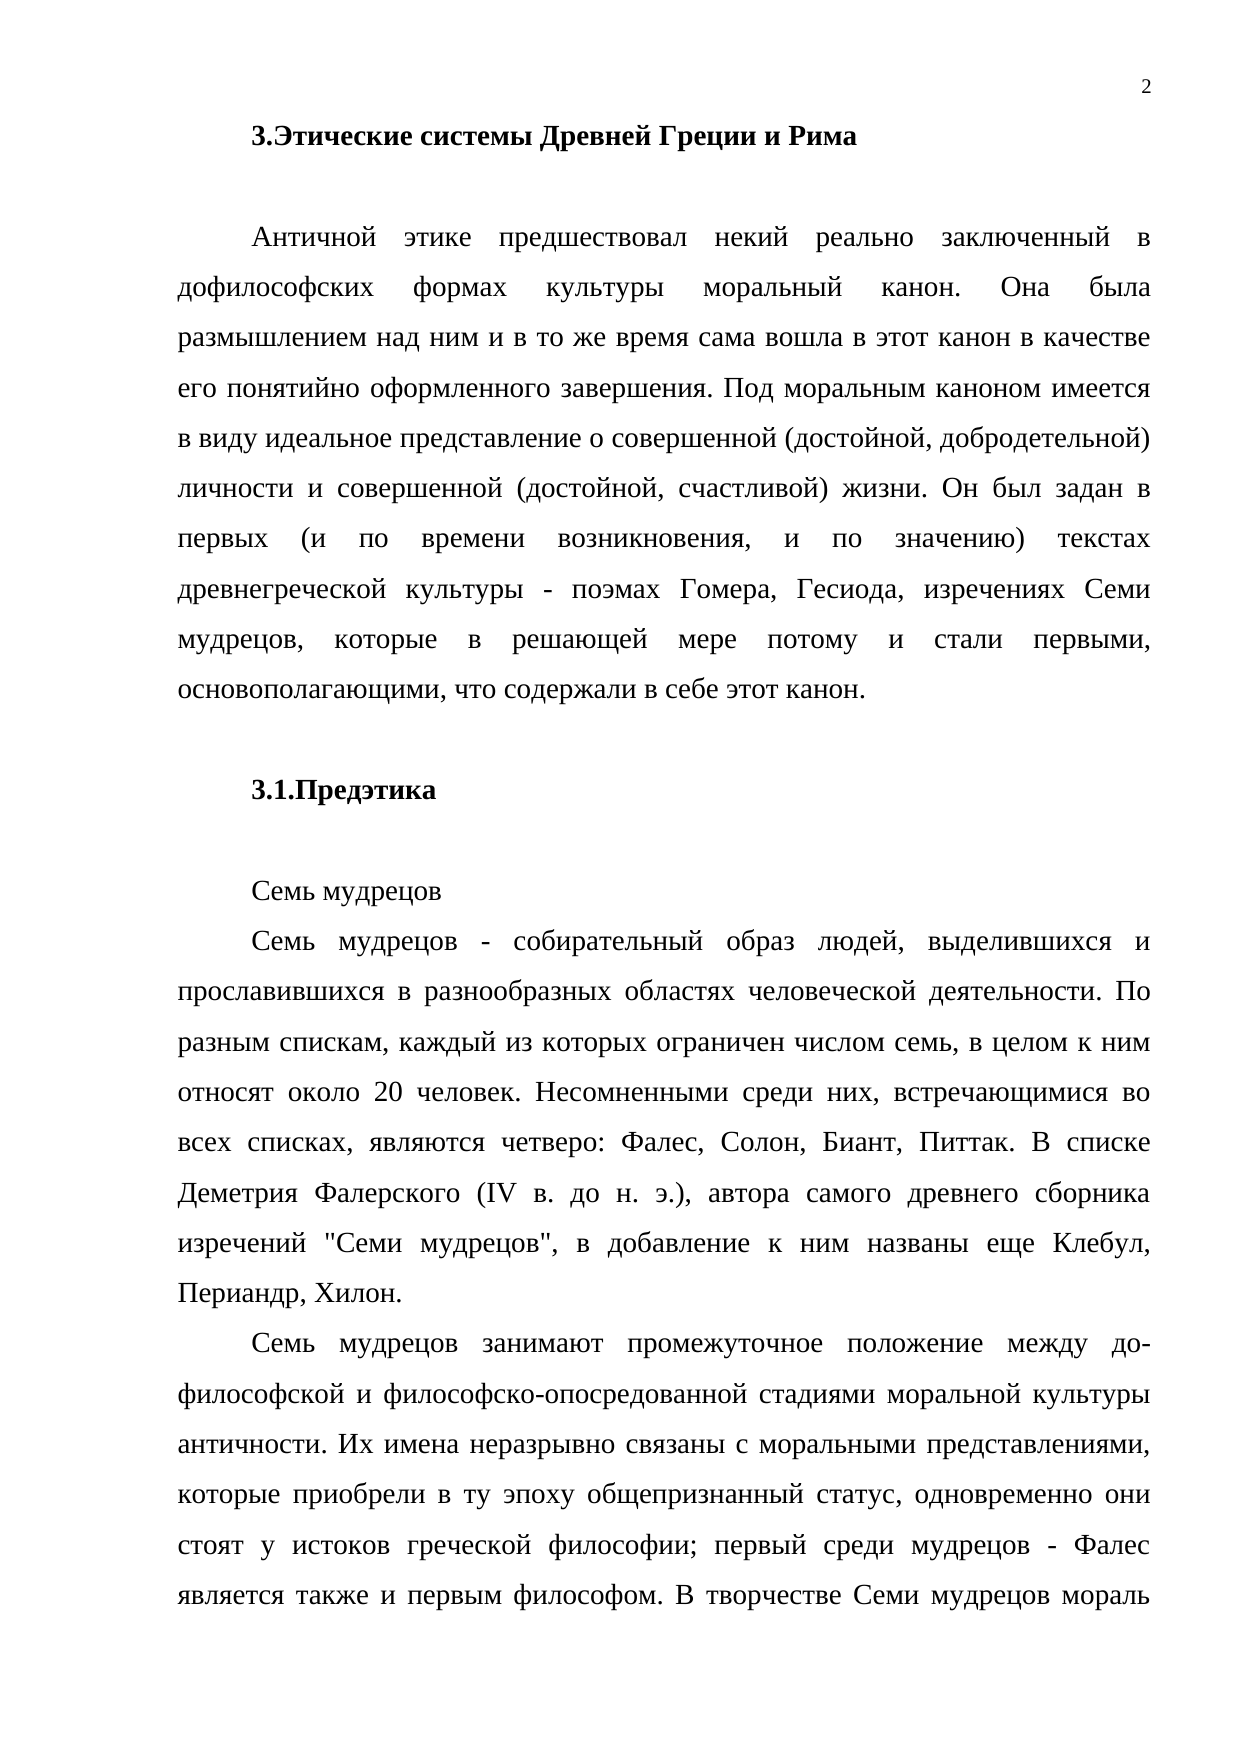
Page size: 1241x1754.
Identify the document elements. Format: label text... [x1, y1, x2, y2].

text Семь мудрецов [177, 873, 1152, 906]
text 3.1.Предэтика [177, 772, 1152, 806]
text Семь мудрецов - собирательный образ людей, выделившихся и прославившихся в разнообразных областях человеческой деятельности. По разным спискам, каждый из которых ограничен числом семь, в целом к ним относят около 20 человек. Несомненными среди них, встречающимися во всех списках, являются четверо: Фалес, Солон, Биант, Питтак. В списке Деметрия Фалерского (IV в. до н. э.), автора самого древнего сборника изречений "Семи мудрецов", в добавление к ним названы еще Клебул, Периандр, Хилон. [177, 923, 1152, 1309]
text 3.Этические системы Древней Греции и Рима [177, 118, 1152, 152]
text Античной этике предшествовал некий реально заключенный в дофилософских формах культуры моральный канон. Она была размышлением над ним и в то же время сама вошла в этот канон в качестве его понятийно оформленного завершения. Под моральным каноном имеется в виду идеальное представление о совершенной (достойной, добродетельной) личности и совершенной (достойной, счастливой) жизни. Он был задан в первых (и по времени возникновения, и по значению) текстах древнегреческой культуры - поэмах Гомера, Гесиода, изречениях Семи мудрецов, которые в решающей мере потому и стали первыми, основополагающими, что содержали в себе этот канон. [177, 219, 1152, 705]
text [177, 1326, 1152, 1611]
